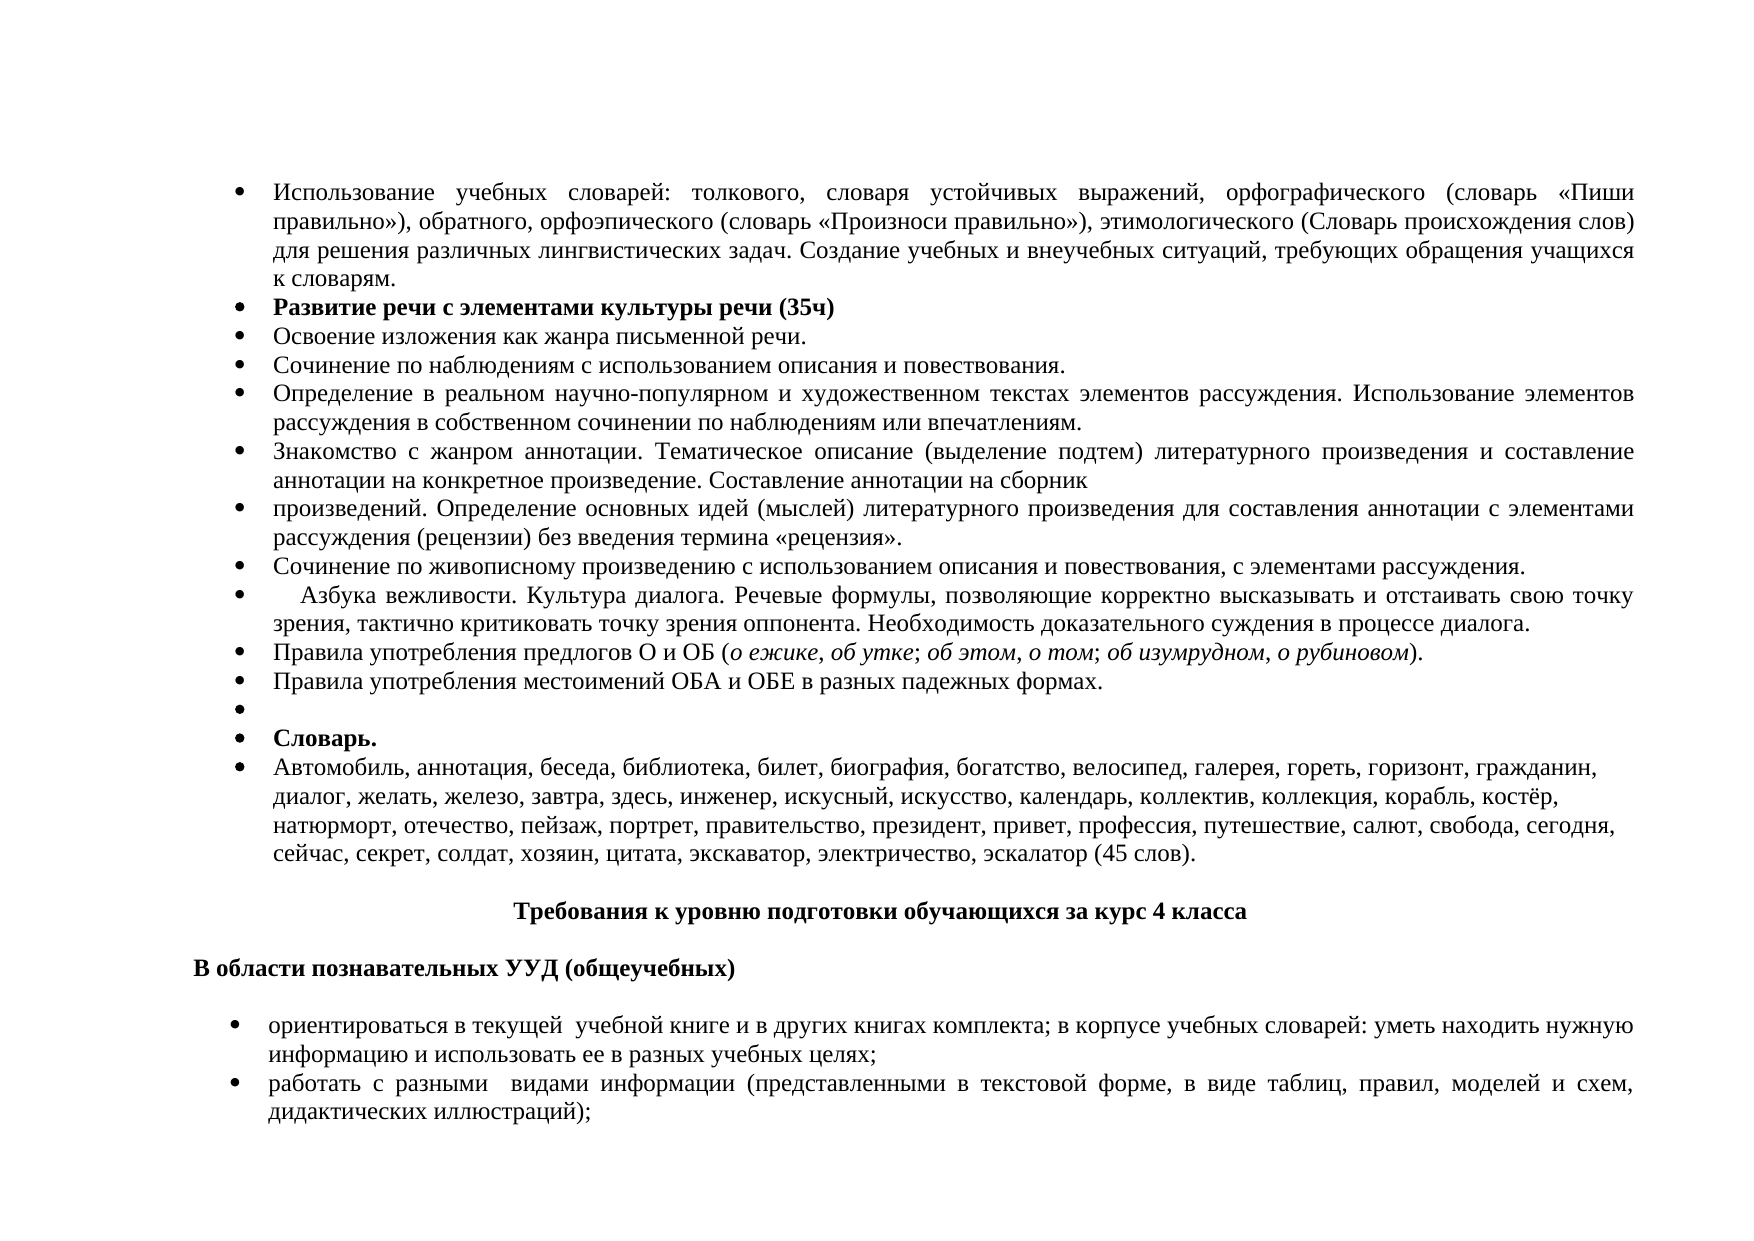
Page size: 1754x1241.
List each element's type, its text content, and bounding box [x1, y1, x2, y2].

list Азбука вежливости. Культура диалога. Речевые формулы, позволяющие корректно высказывать и отстаивать свою точку зрения, тактично критиковать точку зрения оппонента. Необходимость доказательного суждения в процессе диалога. [235, 580, 1636, 637]
list Знакомство с жанром аннотации. Тематическое описание (выделение подтем) литературного произведения и составление аннотации на конкретное произведение. Составление аннотации на сборник [235, 436, 1636, 493]
text В области познавательных УУД (общеучебных) [193, 953, 1636, 982]
list Использование учебных словарей: толкового, словаря устойчивых выражений, орфографического (словарь «Пиши правильно»), обратного, орфоэпического (словарь «Произноси правильно»), этимологического (Словарь происхождения слов) для решения различных лингвистических задач. Создание учебных и внеучебных ситуаций, требующих обращения учащихся к словарям. [235, 177, 1636, 292]
list произведений. Определение основных идей (мыслей) литературного произведения для составления аннотации с элементами рассуждения (рецензии) без введения термина «рецензия». [235, 493, 1636, 551]
text Требования к уровню подготовки обучающихся за курс 4 класса [118, 896, 1636, 925]
list Развитие речи с элементами культуры речи (35ч) [235, 292, 1636, 321]
list Освоение изложения как жанра письменной речи. [235, 321, 1636, 350]
list Сочинение по живописному произведению с использованием описания и повествования, с элементами рассуждения. [235, 551, 1636, 580]
list Словарь. [235, 723, 1636, 752]
list Правила употребления местоимений ОБА и ОБЕ в разных падежных формах. [235, 666, 1636, 695]
list работать с разными видами информации (представленными в текстовой форме, в виде таблиц, правил, моделей и схем, дидактических иллюстраций); [231, 1068, 1636, 1125]
list Сочинение по наблюдениям с использованием описания и повествования. [235, 350, 1636, 378]
list Определение в реальном научно-популярном и художественном текстах элементов рассуждения. Использование элементов рассуждения в собственном сочинении по наблюдениям или впечатлениям. [235, 378, 1636, 436]
list ориентироваться в текущей учебной книге и в других книгах комплекта; в корпусе учебных словарей: уметь находить нужную информацию и использовать ее в разных учебных целях; [231, 1010, 1636, 1068]
list Автомобиль, аннотация, беседа, библиотека, билет, биография, богатство, велосипед, галерея, гореть, горизонт, гражданин, диалог, желать, железо, завтра, здесь, инженер, искусный, искусство, календарь, коллектив, коллекция, корабль, костёр, натюрморт, отечество, пейзаж, портрет, правительство, президент, привет, профессия, путешествие, салют, свобода, сегодня, сейчас, секрет, солдат, хозяин, цитата, экскаватор, электричество, эскалатор (45 слов). [235, 752, 1636, 867]
list Правила употребления предлогов О и ОБ (о ежике, об утке; об этом, о том; об изумрудном, о рубиновом). [235, 637, 1636, 666]
